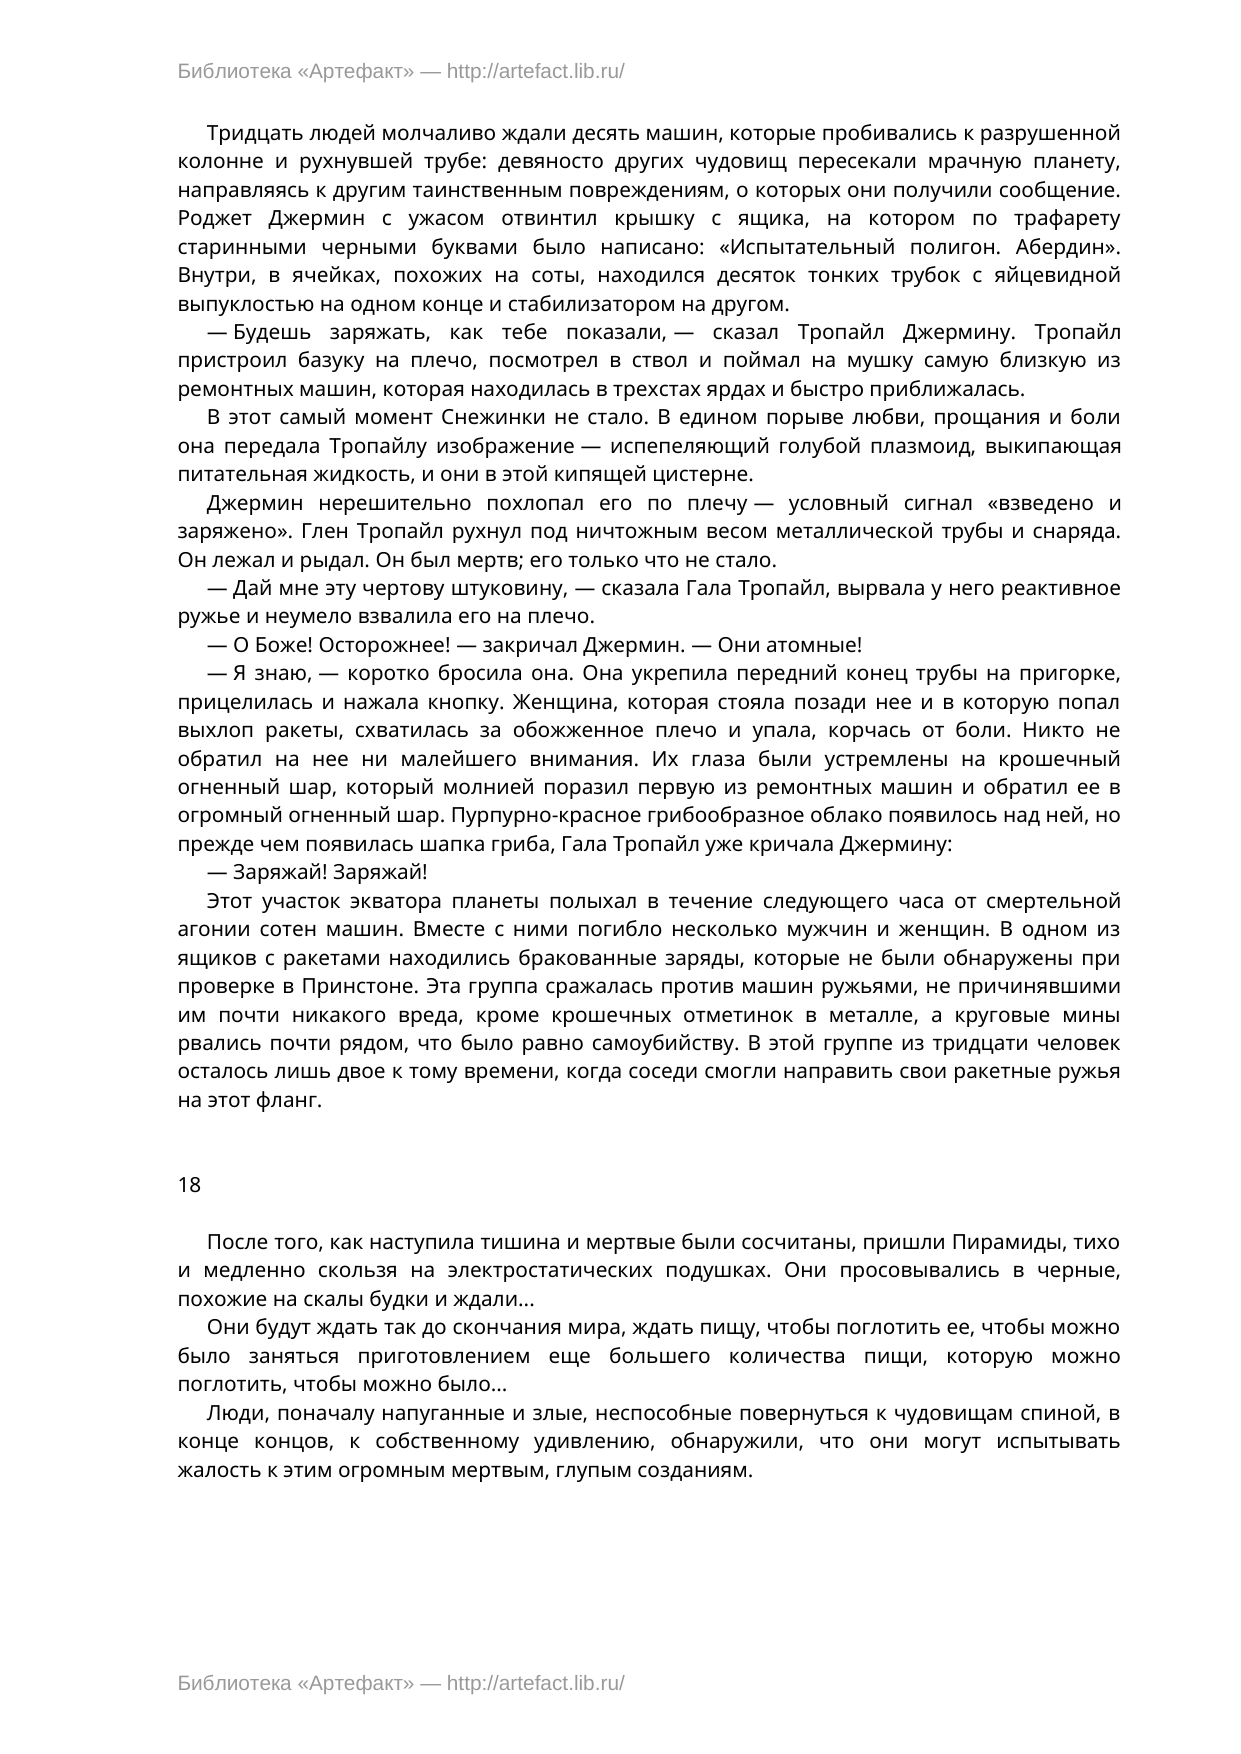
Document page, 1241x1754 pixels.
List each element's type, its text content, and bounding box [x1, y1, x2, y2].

text — Дай мне эту чертову штуковину, — сказала Гала Тропайл, вырвала у него реактивное ружье и неумело взвалила его на плечо. [177, 573, 1122, 630]
text Они будут ждать так до скончания мира, ждать пищу, чтобы поглотить ее, чтобы можно было заняться приготовлением еще большего количества пищи, которую можно поглотить, чтобы можно было... [177, 1312, 1122, 1398]
text Джермин нерешительно похлопал его по плечу — условный сигнал «взведено и заряжено». Глен Тропайл рухнул под ничтожным весом металлической трубы и снаряда. Он лежал и рыдал. Он был мертв; его только что не стало. [177, 488, 1122, 573]
text После того, как наступила тишина и мертвые были сосчитаны, пришли Пирамиды, тихо и медленно скользя на электростатических подушках. Они просовывались в черные, похожие на скалы будки и ждали... [177, 1227, 1122, 1312]
text — О Боже! Осторожнее! — закричал Джермин. — Они атомные! [177, 630, 1122, 658]
text Люди, поначалу напуганные и злые, неспособные повернуться к чудовищам спиной, в конце концов, к собственному удивлению, обнаружили, что они могут испытывать жалость к этим огромным мертвым, глупым созданиям. [177, 1398, 1122, 1483]
text В этот самый момент Снежинки не стало. В едином порыве любви, прощания и боли она передала Тропайлу изображение — испепеляющий голубой плазмоид, выкипающая питательная жидкость, и они в этой кипящей цистерне. [177, 402, 1122, 488]
subtitle 18 [177, 1170, 1122, 1199]
text Этот участок экватора планеты полыхал в течение следующего часа от смертельной агонии сотен машин. Вместе с ними погибло несколько мужчин и женщин. В одном из ящиков с ракетами находились бракованные заряды, которые не были обнаружены при проверке в Принстоне. Эта группа сражалась против машин ружьями, не причинявшими им почти никакого вреда, кроме крошечных отметинок в металле, а круговые мины рвались почти рядом, что было равно самоубийству. В этой группе из тридцати человек осталось лишь двое к тому времени, когда соседи смогли направить свои ракетные ружья на этот фланг. [177, 886, 1122, 1113]
text — Будешь заряжать, как тебе показали, — сказал Тропайл Джермину. Тропайл пристроил базуку на плечо, посмотрел в ствол и поймал на мушку самую близкую из ремонтных машин, которая находилась в трехстах ярдах и быстро приближалась. [177, 317, 1122, 402]
text Тридцать людей молчаливо ждали десять машин, которые пробивались к разрушенной колонне и рухнувшей трубе: девяносто других чудовищ пересекали мрачную планету, направляясь к другим таинственным повреждениям, о которых они получили сообщение. Роджет Джермин с ужасом отвинтил крышку с ящика, на котором по трафарету старинными черными буквами было написано: «Испытательный полигон. Абердин». Внутри, в ячейках, похожих на соты, находился десяток тонких трубок с яйцевидной выпуклостью на одном конце и стабилизатором на другом. [177, 118, 1122, 317]
text — Заряжай! Заряжай! [177, 857, 1122, 886]
text — Я знаю, — коротко бросила она. Она укрепила передний конец трубы на пригорке, прицелилась и нажала кнопку. Женщина, которая стояла позади нее и в которую попал выхлоп ракеты, схватилась за обожженное плечо и упала, корчась от боли. Никто не обратил на нее ни малейшего внимания. Их глаза были устремлены на крошечный огненный шар, который молнией поразил первую из ремонтных машин и обратил ее в огромный огненный шар. Пурпурно-красное грибообразное облако появилось над ней, но прежде чем появилась шапка гриба, Гала Тропайл уже кричала Джермину: [177, 658, 1122, 857]
